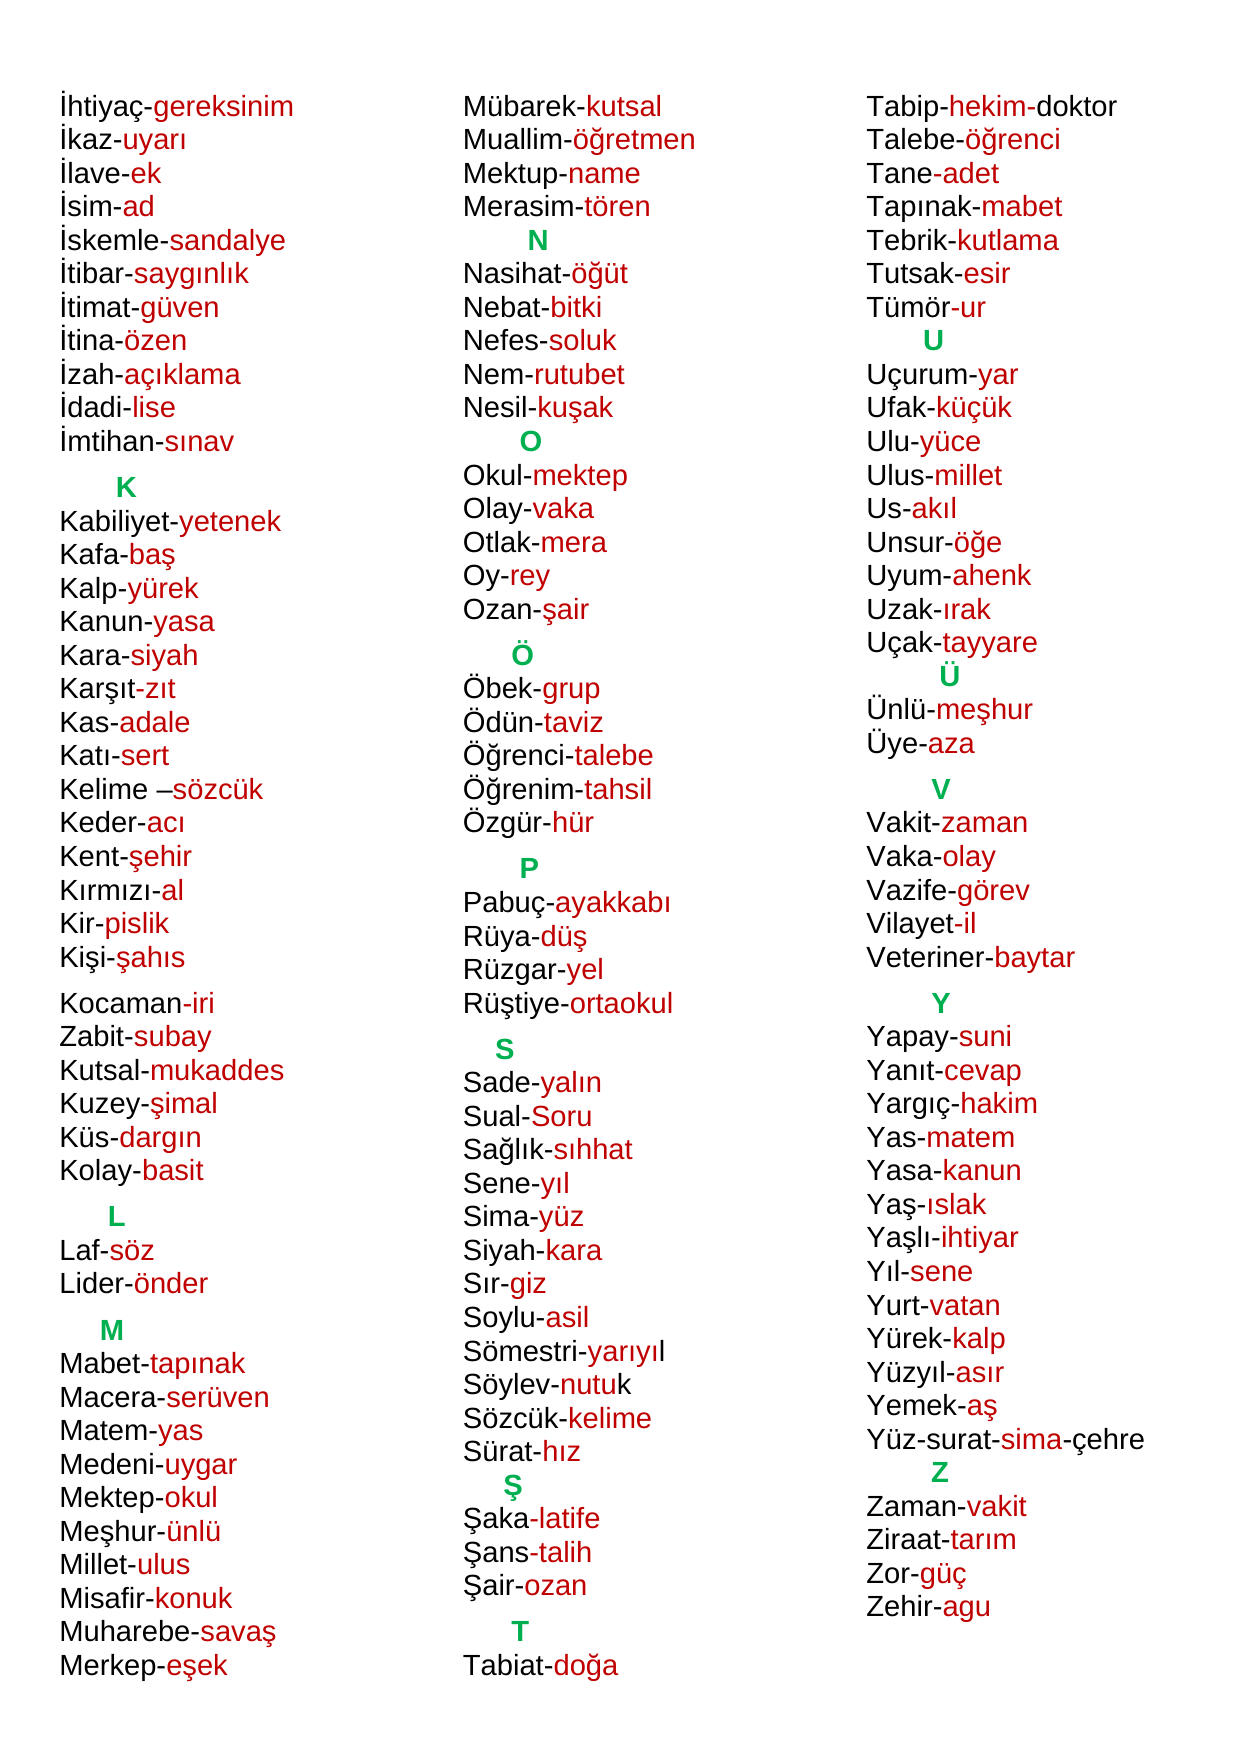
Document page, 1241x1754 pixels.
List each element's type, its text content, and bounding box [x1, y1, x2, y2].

text S Sade-yalın Sual-Soru Sağlık-sıhhat Sene-yıl Sima-yüz Siyah-kara Sır-giz Soylu-asil Sömestri-yarıyıl Söylev-nutuk Sözcük-kelime Sürat-hız Ş Şaka-latife Şans-talih Şair-ozan [463, 1032, 792, 1602]
text Ö Öbek-grup Ödün-taviz Öğrenci-talebe Öğrenim-tahsil Özgür-hür [463, 638, 792, 839]
text T Tabiat-doğa Tabip-hekim-doktor Talebe-öğrenci Tane-adet Tapınak-mabet Tebrik-kutlama Tutsak-esir Tümör-ur U Uçurum-yar Ufak-küçük Ulu-yüce Ulus-millet Us-akıl Unsur-öğe Uyum-ahenk Uzak-ırak Uçak-tayyare Ü Ünlü-meşhur Üye-aza [463, 1614, 792, 1682]
text M Mabet-tapınak Macera-serüven Matem-yas Medeni-uygar Mektep-okul Meşhur-ünlü Millet-ulus Misafir-konuk Muharebe-savaş Merkep-eşek [59, 1313, 389, 1682]
text P Pabuç-ayakkabı Rüya-düş Rüzgar-yel Rüştiye-ortaokul [463, 852, 792, 1019]
text K Kabiliyet-yetenek Kafa-baş Kalp-yürek Kanun-yasa Kara-siyah Karşıt-zıt Kas-adale Katı-sert Kelime –sözcük Keder-acı Kent-şehir Kırmızı-al Kir-pislik Kişi-şahıs [59, 470, 389, 973]
text Y Yapay-suni Yanıt-cevap Yargıç-hakim Yas-matem Yasa-kanun Yaş-ıslak Yaşlı-ihtiyar Yıl-sene Yurt-vatan Yürek-kalp Yüzyıl-asır Yemek-aş Yüz-surat-sima-çehre Z Zaman-vakit Ziraat-tarım Zor-güç Zehir-agu [866, 986, 1196, 1623]
text L Laf-söz Lider-önder [59, 1199, 389, 1300]
text T Tabiat-doğa Tabip-hekim-doktor Talebe-öğrenci Tane-adet Tapınak-mabet Tebrik-kutlama Tutsak-esir Tümör-ur U Uçurum-yar Ufak-küçük Ulu-yüce Ulus-millet Us-akıl Unsur-öğe Uyum-ahenk Uzak-ırak Uçak-tayyare Ü Ünlü-meşhur Üye-aza [866, 89, 1196, 759]
text Kocaman-iri Zabit-subay Kutsal-mukaddes Kuzey-şimal Küs-dargın Kolay-basit [59, 986, 389, 1187]
text V Vakit-zaman Vaka-olay Vazife-görev Vilayet-il Veteriner-baytar [866, 772, 1196, 973]
text Mübarek-kutsal Muallim-öğretmen Mektup-name Merasim-tören N Nasihat-öğüt Nebat-bitki Nefes-soluk Nem-rutubet Nesil-kuşak O Okul-mektep Olay-vaka Otlak-mera Oy-rey Ozan-şair [463, 89, 792, 625]
